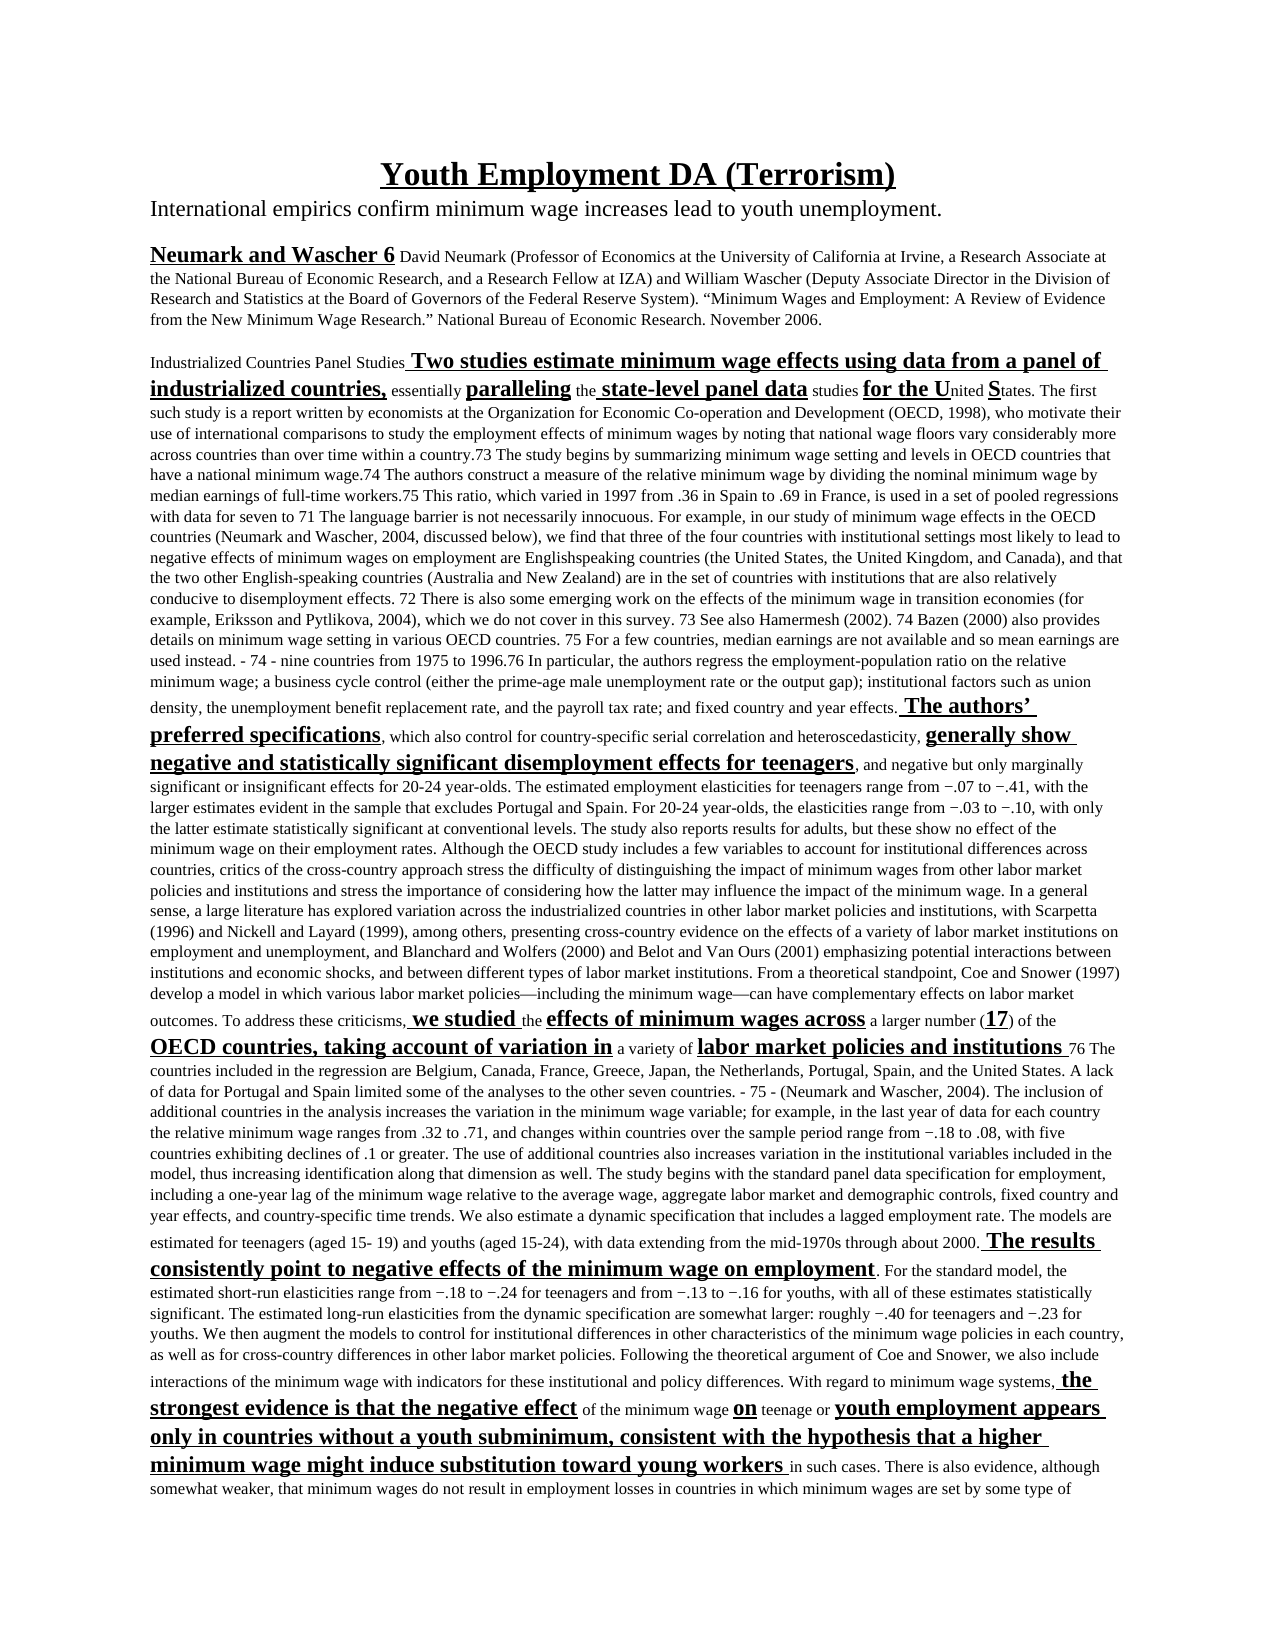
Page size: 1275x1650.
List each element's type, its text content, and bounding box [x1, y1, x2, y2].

text Neumark and Wascher 6 David Neumark (Professor of Economics at the University of California at Irvine, a Research Associate at the National Bureau of Economic Research, and a Research Fellow at IZA) and William Wascher (Deputy Associate Director in the Division of Research and Statistics at the Board of Governors of the Federal Reserve System). “Minimum Wages and Employment: A Review of Evidence from the New Minimum Wage Research.” National Bureau of Economic Research. November 2006. [150, 241, 1125, 329]
text International empirics confirm minimum wage increases lead to youth unemployment. [150, 196, 1125, 222]
subtitle Youth Employment DA (Terrorism) [150, 154, 1125, 192]
